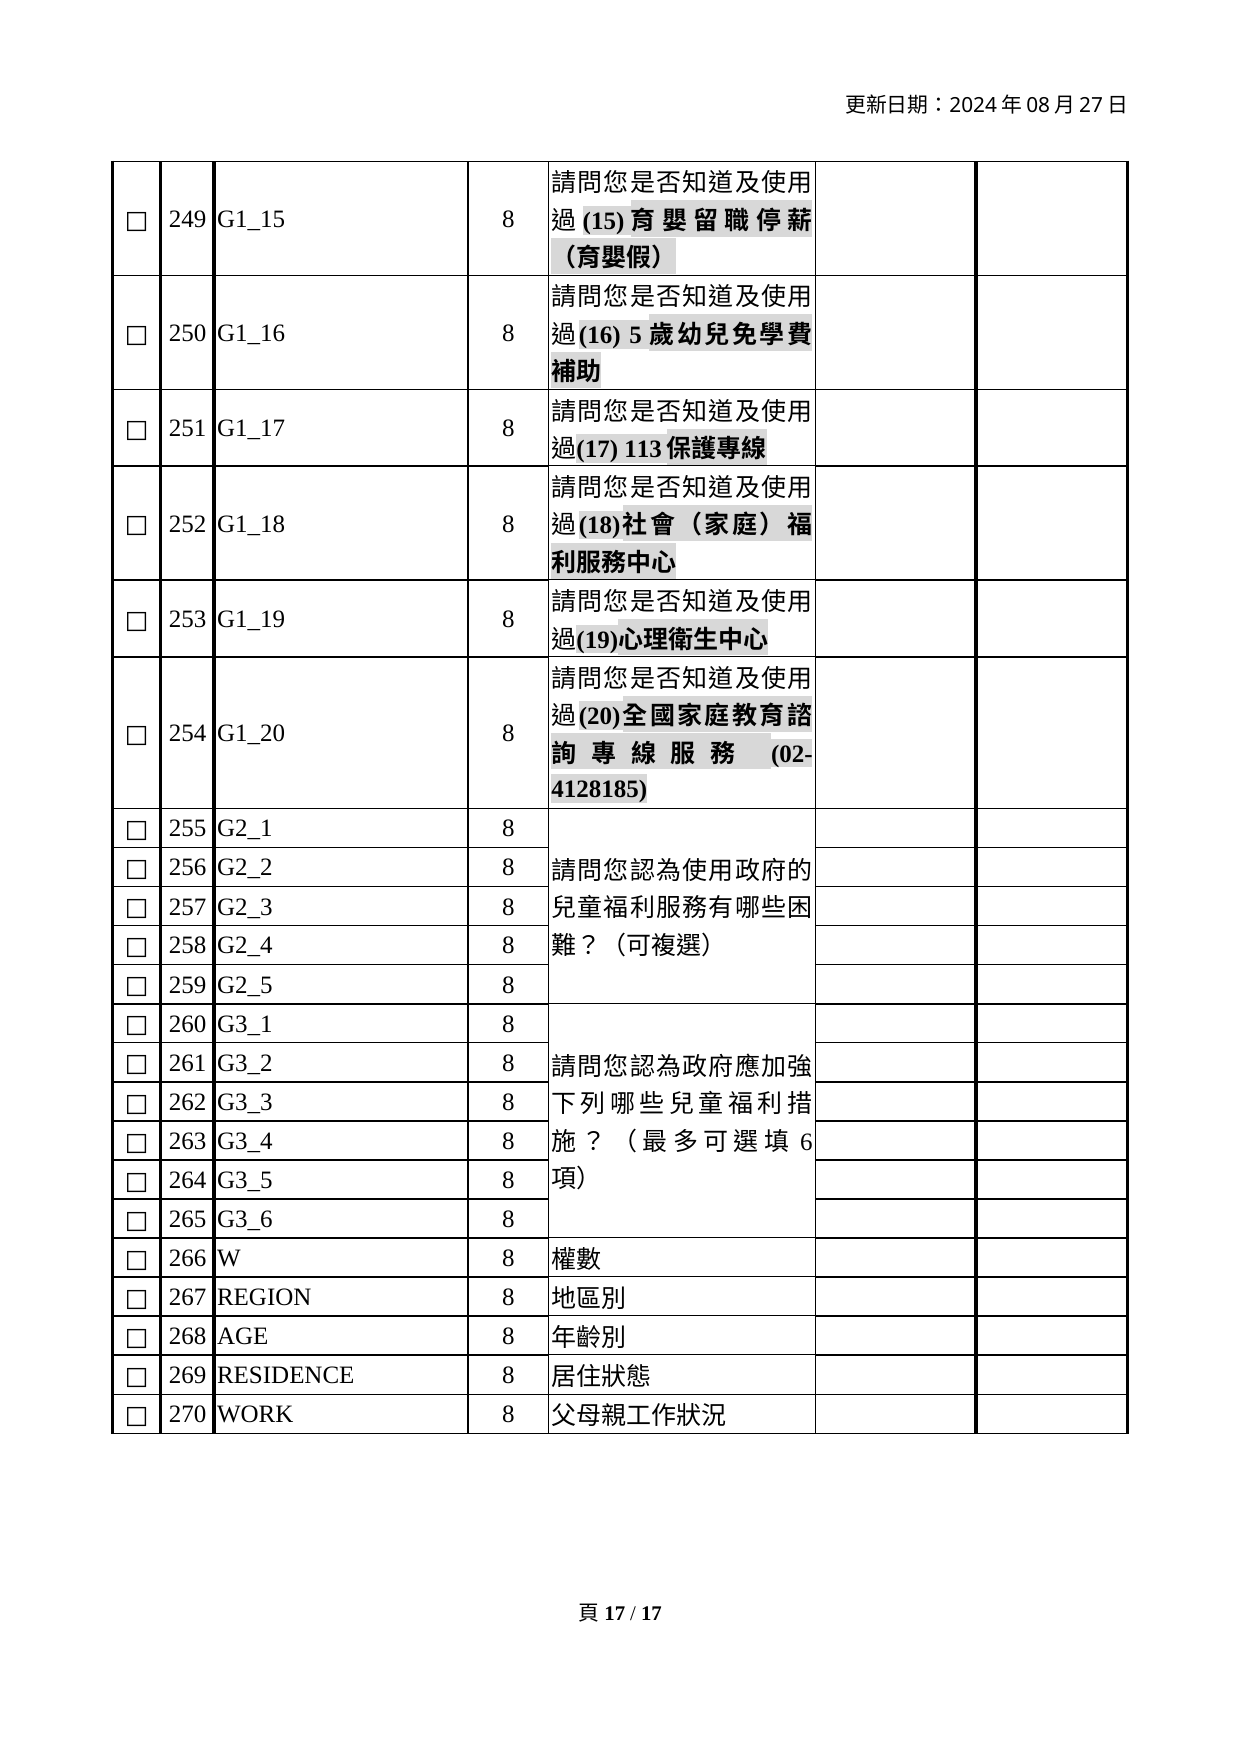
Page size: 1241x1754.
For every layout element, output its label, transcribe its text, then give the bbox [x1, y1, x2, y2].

table_cell G2_2 [216, 848, 467, 886]
table_cell □ [114, 926, 159, 964]
table_cell 年齡別 [549, 1316, 815, 1354]
table_cell 權數 [549, 1238, 815, 1276]
table_cell G2_4 [216, 926, 467, 964]
table_cell 請問您是否知道及使用過(18)社會（家庭）福利服務中心 [549, 466, 815, 579]
table_cell 263 [162, 1122, 212, 1159]
table_cell REGION [216, 1278, 467, 1315]
table_cell [978, 1239, 1126, 1276]
table_cell [978, 965, 1126, 1003]
table_cell 請問您是否知道及使用過(15)育嬰留職停薪（育嬰假） [549, 162, 815, 275]
table_cell [978, 887, 1126, 925]
table_cell □ [114, 1239, 159, 1276]
table_cell G3_3 [216, 1083, 467, 1120]
table_cell [978, 162, 1126, 275]
table_cell 266 [162, 1239, 212, 1276]
table_cell [978, 1395, 1126, 1432]
table_cell 8 [469, 1043, 548, 1081]
table_cell AGE [216, 1317, 467, 1354]
table_cell [816, 1317, 974, 1354]
table_cell 8 [469, 1161, 548, 1198]
table_cell 269 [162, 1356, 212, 1393]
table_cell 8 [469, 1239, 548, 1276]
table_cell 請問您是否知道及使用過(16) 5歲幼兒免學費補助 [549, 276, 815, 389]
table_cell [816, 1083, 974, 1120]
table_cell [978, 1278, 1126, 1315]
table_cell G1_15 [216, 162, 467, 275]
table_cell 8 [469, 658, 548, 807]
table_cell □ [114, 965, 159, 1003]
table_cell G1_19 [216, 581, 467, 656]
table_cell [978, 1356, 1126, 1393]
table_cell 265 [162, 1200, 212, 1237]
table_cell □ [114, 1278, 159, 1315]
table_cell [978, 1083, 1126, 1120]
table_cell 8 [469, 467, 548, 579]
table_cell [816, 1005, 974, 1042]
table_cell 居住狀態 [549, 1355, 815, 1393]
table_cell [816, 965, 974, 1003]
table_cell 8 [469, 1005, 548, 1042]
table_cell [978, 467, 1126, 579]
table_cell W [216, 1239, 467, 1276]
table_cell G3_1 [216, 1005, 467, 1042]
table_cell 260 [162, 1005, 212, 1042]
table_cell 8 [469, 162, 548, 275]
table_cell 請問您是否知道及使用過(19)心理衛生中心 [549, 580, 815, 656]
table_cell □ [114, 809, 159, 847]
table_cell □ [114, 1122, 159, 1159]
table_cell [816, 581, 974, 656]
table_cell [978, 1161, 1126, 1198]
table_cell 251 [162, 390, 212, 465]
table_cell [816, 1122, 974, 1159]
table_cell 8 [469, 1395, 548, 1432]
table_cell 8 [469, 926, 548, 964]
table_cell □ [114, 1161, 159, 1198]
table_cell 254 [162, 658, 212, 807]
table_cell 268 [162, 1317, 212, 1354]
table_cell 8 [469, 390, 548, 465]
table_cell 264 [162, 1161, 212, 1198]
table_cell [978, 809, 1126, 847]
table_cell 請問您認為使用政府的兒童福利服務有哪些困難？（可複選） [549, 809, 815, 1003]
table_cell [978, 1005, 1126, 1042]
table_cell [816, 162, 974, 275]
table_cell [816, 1395, 974, 1432]
table_cell 地區別 [549, 1277, 815, 1315]
table_cell [816, 809, 974, 847]
table_cell [978, 848, 1126, 886]
table_cell 請問您是否知道及使用過(17) 113保護專線 [549, 390, 815, 465]
table_cell [978, 581, 1126, 656]
table_cell 8 [469, 1122, 548, 1159]
table_cell G1_18 [216, 467, 467, 579]
table_cell □ [114, 467, 159, 579]
table_cell G3_4 [216, 1122, 467, 1159]
table_cell □ [114, 1083, 159, 1120]
table_cell G2_5 [216, 965, 467, 1003]
table_cell 258 [162, 926, 212, 964]
table_cell G3_5 [216, 1161, 467, 1198]
table_cell [816, 1356, 974, 1393]
table_cell [978, 1043, 1126, 1081]
table_cell 256 [162, 848, 212, 886]
table_cell WORK [216, 1395, 467, 1432]
table_cell [978, 1317, 1126, 1354]
table_cell [978, 1200, 1126, 1237]
table_cell □ [114, 1317, 159, 1354]
table_cell [816, 848, 974, 886]
table_cell G2_1 [216, 809, 467, 847]
table_cell □ [114, 581, 159, 656]
table_cell [816, 1278, 974, 1315]
table_cell [816, 1200, 974, 1237]
table_cell 270 [162, 1395, 212, 1432]
table_cell 8 [469, 1356, 548, 1393]
table_cell [816, 1043, 974, 1081]
table_cell G1_17 [216, 390, 467, 465]
table_cell 253 [162, 581, 212, 656]
table_cell 8 [469, 1200, 548, 1237]
table_cell 250 [162, 276, 212, 389]
table_cell □ [114, 848, 159, 886]
table_cell 8 [469, 965, 548, 1003]
table_cell [978, 658, 1126, 807]
table_cell □ [114, 1395, 159, 1432]
table_cell 255 [162, 809, 212, 847]
table_cell [816, 276, 974, 389]
table_cell [816, 926, 974, 964]
table_cell 8 [469, 848, 548, 886]
table_cell G3_6 [216, 1200, 467, 1237]
table_cell 262 [162, 1083, 212, 1120]
table_cell 請問您認為政府應加強下列哪些兒童福利措施？（最多可選填6項） [549, 1004, 815, 1237]
table_cell G1_16 [216, 276, 467, 389]
table_cell 252 [162, 467, 212, 579]
table_cell [816, 658, 974, 807]
table_cell 249 [162, 162, 212, 275]
table_cell [816, 887, 974, 925]
table_cell RESIDENCE [216, 1356, 467, 1393]
table_cell 8 [469, 1317, 548, 1354]
table_cell □ [114, 1356, 159, 1393]
table_cell [978, 1122, 1126, 1159]
table_cell 8 [469, 809, 548, 847]
table_cell G1_20 [216, 658, 467, 807]
table_cell 父母親工作狀況 [549, 1395, 815, 1432]
table_cell 8 [469, 276, 548, 389]
table_cell G3_2 [216, 1043, 467, 1081]
table_cell □ [114, 887, 159, 925]
table_cell [816, 467, 974, 579]
table_cell [816, 1239, 974, 1276]
table_cell 261 [162, 1043, 212, 1081]
table_cell [816, 390, 974, 465]
table_cell □ [114, 1005, 159, 1042]
table_cell □ [114, 276, 159, 389]
table_cell [978, 926, 1126, 964]
table_cell □ [114, 1043, 159, 1081]
table_cell [816, 1161, 974, 1198]
table_cell □ [114, 390, 159, 465]
table_cell 8 [469, 1278, 548, 1315]
table_cell 8 [469, 887, 548, 925]
table_cell [978, 276, 1126, 389]
table_cell G2_3 [216, 887, 467, 925]
table_cell 267 [162, 1278, 212, 1315]
table_cell □ [114, 1200, 159, 1237]
table_cell □ [114, 658, 159, 807]
table_cell 259 [162, 965, 212, 1003]
table_cell 請問您是否知道及使用過(20)全國家庭教育諮詢專線服務 (02-4128185) [549, 657, 815, 807]
table_cell 257 [162, 887, 212, 925]
table_cell 8 [469, 1083, 548, 1120]
table_cell [978, 390, 1126, 465]
table_cell 8 [469, 581, 548, 656]
table_cell □ [114, 162, 159, 275]
